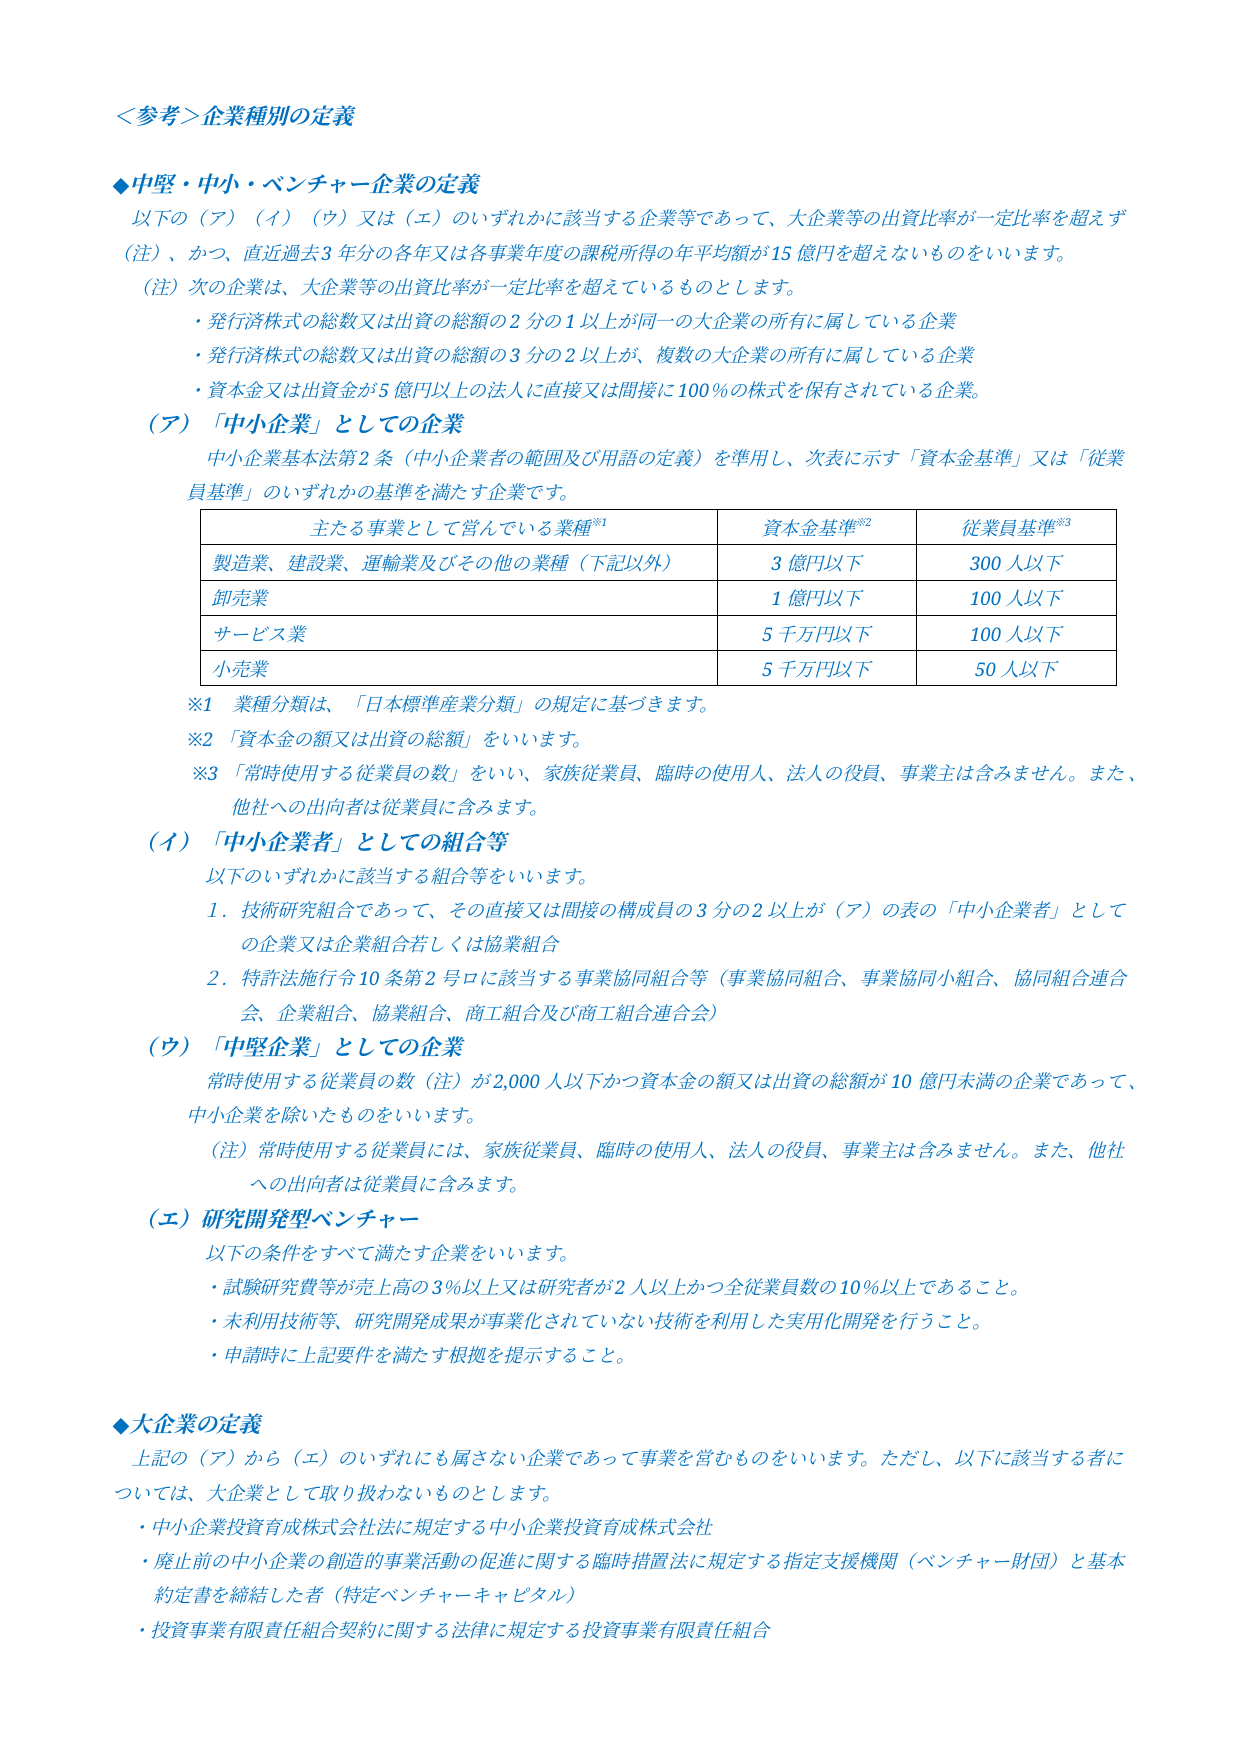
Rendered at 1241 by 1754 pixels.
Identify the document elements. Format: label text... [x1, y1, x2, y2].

text ・発行済株式の総数又は出資の総額の3分の2以上が、複数の大企業の所有に属している企業 [112, 337, 1128, 372]
table_header 主たる事業として営んでいる業種※1 [201, 510, 717, 544]
table_cell 100人以下 [917, 616, 1116, 650]
text ・資本金又は出資金が5億円以上の法人に直接又は間接に100％の株式を保有されている企業。 [112, 372, 1128, 406]
text １．技術研究組合であって、その直接又は間接の構成員の3分の2以上が（ア）の表の「中小企業者」としての企業又は企業組合若しくは協業組合 [202, 892, 1128, 961]
text 以下の条件をすべて満たす企業をいいます。 [186, 1235, 1128, 1269]
text ２．特許法施行令10条第2号ロに該当する事業協同組合等（事業協同組合、事業協同小組合、協同組合連合会、企業組合、協業組合、商工組合及び商工組合連合会） [202, 961, 1128, 1029]
table_cell 小売業 [201, 651, 717, 685]
text （注）次の企業は、大企業等の出資比率が一定比率を超えているものとします。 [112, 269, 1128, 303]
table_cell 3億円以下 [718, 545, 916, 579]
text （イ）「中小企業者」としての組合等 [112, 823, 1128, 858]
table_cell 卸売業 [201, 581, 717, 615]
text ・中小企業投資育成株式会社法に規定する中小企業投資育成株式会社 [112, 1509, 1128, 1543]
table_cell 5千万円以下 [718, 651, 916, 685]
table_cell 製造業、建設業、運輸業及びその他の業種（下記以外） [201, 545, 717, 579]
text ・申請時に上記要件を満たす根拠を提示すること。 [203, 1338, 1128, 1372]
text （エ）研究開発型ベンチャー [112, 1201, 1128, 1235]
text ・未利用技術等、研究開発成果が事業化されていない技術を利用した実用化開発を行うこと。 [203, 1303, 1128, 1338]
text ◆大企業の定義 [112, 1406, 1128, 1440]
text ・廃止前の中小企業の創造的事業活動の促進に関する臨時措置法に規定する指定支援機関（ベンチャー財団）と基本約定書を締結した者（特定ベンチャーキャピタル） [134, 1543, 1128, 1612]
table_header 資本金基準※2 [718, 510, 916, 544]
text 以下の（ア）（イ）（ウ）又は（エ）のいずれかに該当する企業等であって、大企業等の出資比率が一定比率を超えず（注）、かつ、直近過去3年分の各年又は各事業年度の課税所得の年平均額が15億円を超えないものをいいます。 [112, 200, 1128, 269]
table_cell 300人以下 [917, 545, 1116, 579]
text ※3 「常時使用する従業員の数」をいい、家族従業員、臨時の使用人、法人の役員、事業主は含みません。また、他社への出向者は従業員に含みます。 [192, 755, 1128, 823]
text 中小企業基本法第2条（中小企業者の範囲及び用語の定義）を準用し、次表に示す「資本金基準」又は「従業員基準」のいずれかの基準を満たす企業です。 [186, 440, 1128, 509]
text 常時使用する従業員の数（注）が2,000人以下かつ資本金の額又は出資の総額が 10 億円未満の企業であって、中小企業を除いたものをいいます。 [186, 1063, 1128, 1132]
text ・試験研究費等が売上高の3％以上又は研究者が2人以上かつ全従業員数の10％以上であること。 [203, 1269, 1128, 1303]
table_cell 1億円以下 [718, 581, 916, 615]
table_header 従業員基準※3 [917, 510, 1116, 544]
text ※1 業種分類は、「日本標準産業分類」の規定に基づきます。 [112, 686, 1128, 721]
table_cell サービス業 [201, 616, 717, 650]
text （ア）「中小企業」としての企業 [112, 406, 1128, 440]
text ＜参考＞企業種別の定義 [112, 98, 1128, 132]
table_cell 5千万円以下 [718, 616, 916, 650]
text ※2 「資本金の額又は出資の総額」をいいます。 [112, 721, 1128, 755]
text （ウ）「中堅企業」としての企業 [112, 1029, 1128, 1063]
text ◆中堅・中小・ベンチャー企業の定義 [112, 166, 1128, 200]
table_cell 100人以下 [917, 581, 1116, 615]
text 上記の（ア）から（エ）のいずれにも属さない企業であって事業を営むものをいいます。ただし、以下に該当する者については、大企業として取り扱わないものとします。 [112, 1440, 1128, 1509]
text ・投資事業有限責任組合契約に関する法律に規定する投資事業有限責任組合 [112, 1612, 1128, 1646]
text （注）常時使用する従業員には、家族従業員、臨時の使用人、法人の役員、事業主は含みません。また、他社への出向者は従業員に含みます。 [199, 1132, 1128, 1201]
text 以下のいずれかに該当する組合等をいいます。 [186, 858, 1128, 892]
table_cell 50人以下 [917, 651, 1116, 685]
text ・発行済株式の総数又は出資の総額の2分の1以上が同一の大企業の所有に属している企業 [112, 303, 1128, 337]
